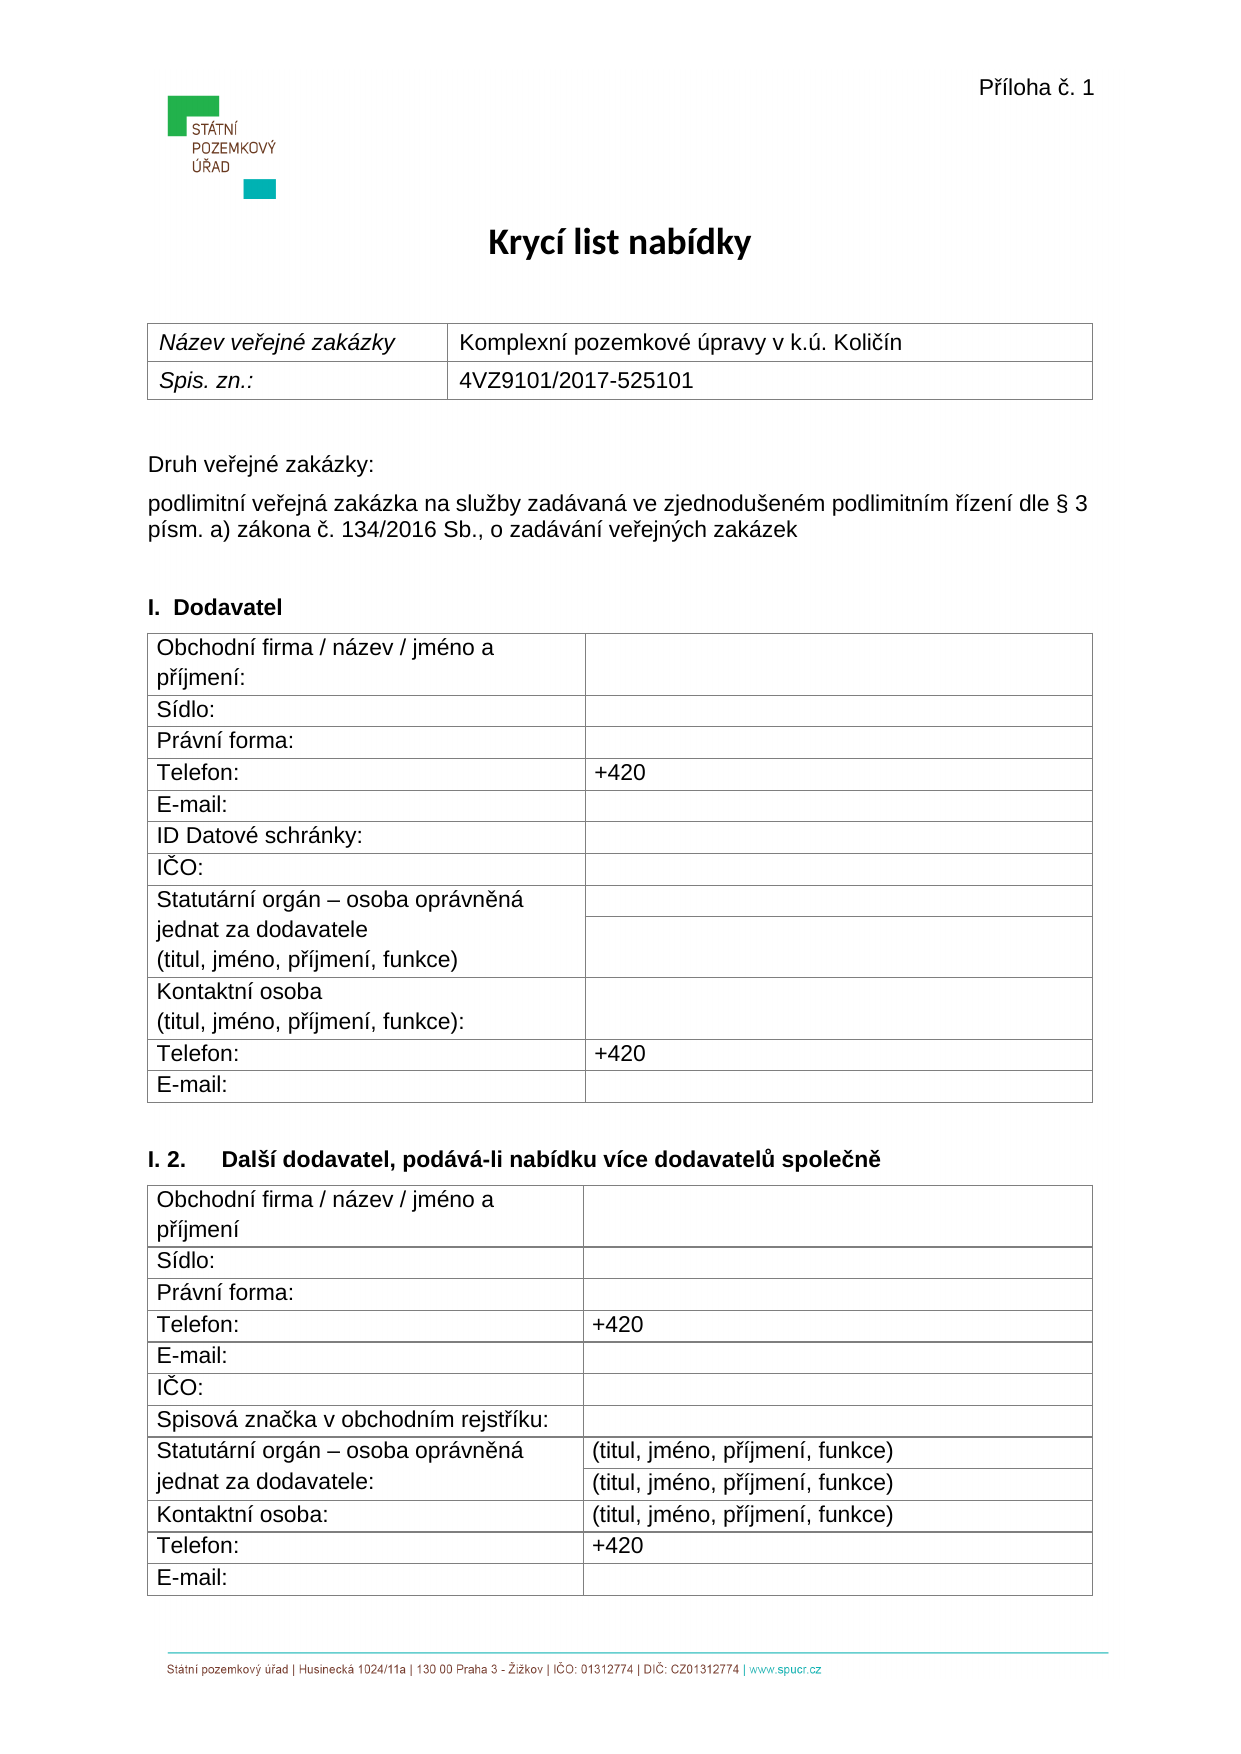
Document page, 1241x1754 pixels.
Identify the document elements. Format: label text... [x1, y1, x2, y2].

text Druh veřejné zakázky: [148, 451, 1093, 477]
table_cell Sídlo: [148, 1248, 583, 1278]
table_cell IČO: [148, 854, 585, 884]
table_cell Telefon: [148, 1311, 583, 1341]
text Krycí list nabídky [148, 218, 1093, 263]
table_cell [586, 822, 1092, 853]
table_cell IČO: [148, 1374, 583, 1405]
table_cell [584, 1248, 1092, 1278]
table_cell Spisová značka v obchodním rejstříku: [148, 1406, 583, 1436]
table_cell [584, 1374, 1092, 1405]
table_cell E-mail: [148, 1071, 585, 1102]
table_cell +420 [586, 759, 1092, 789]
table_cell [586, 886, 1092, 916]
table_cell Kontaktní osoba: [148, 1501, 583, 1531]
table_cell [586, 978, 1092, 1038]
table_cell Sídlo: [148, 696, 585, 726]
table_cell (titul, jméno, příjmení, funkce) [584, 1438, 1092, 1468]
table_cell Právní forma: [148, 1279, 583, 1310]
table_cell Kontaktní osoba (titul, jméno, příjmení, funkce): [148, 978, 585, 1038]
table_cell [586, 791, 1092, 821]
table_cell [586, 696, 1092, 726]
table_header Název veřejné zakázky [148, 324, 447, 361]
table_cell Telefon: [148, 1533, 583, 1563]
table_cell Spis. zn.: [148, 362, 447, 398]
table_cell E-mail: [148, 1343, 583, 1373]
table_header [586, 634, 1092, 694]
table_cell Telefon: [148, 759, 585, 789]
table_header [584, 1186, 1092, 1246]
table_cell [586, 1071, 1092, 1102]
table_cell ID Datové schránky: [148, 822, 585, 853]
table_cell +420 [584, 1311, 1092, 1341]
text podlimitní veřejná zakázka na služby zadávaná ve zjednodušeném podlimitním řízení dle § 3 písm. a) zákona č. 134/2016 Sb., o zadávání veřejných zakázek [148, 490, 1093, 542]
table_cell +420 [584, 1533, 1092, 1563]
table_cell [586, 727, 1092, 758]
text I. 2. Další dodavatel, podává-li nabídku více dodavatelů společně [148, 1146, 1093, 1172]
table_cell [584, 1343, 1092, 1373]
picture [150, 69, 1129, 1679]
table_header Komplexní pozemkové úpravy v k.ú. Količín [448, 324, 1092, 361]
table_cell E-mail: [148, 1564, 583, 1595]
table_cell E-mail: [148, 791, 585, 821]
table_cell [584, 1279, 1092, 1310]
text I. Dodavatel [148, 594, 1093, 620]
table_cell Statutární orgán – osoba oprávněná jednat za dodavatele: [148, 1438, 583, 1500]
table_cell (titul, jméno, příjmení, funkce) [584, 1501, 1092, 1531]
table_cell [584, 1406, 1092, 1436]
table_cell +420 [586, 1040, 1092, 1070]
table_cell Telefon: [148, 1040, 585, 1070]
table_cell Statutární orgán – osoba oprávněná jednat za dodavatele (titul, jméno, příjmení, funkce) [148, 886, 585, 977]
table_header Obchodní firma / název / jméno a příjmení: [148, 634, 585, 694]
table_cell Právní forma: [148, 727, 585, 758]
table_header Obchodní firma / název / jméno a příjmení [148, 1186, 583, 1246]
table_cell 4VZ9101/2017-525101 [448, 362, 1092, 398]
table_cell (titul, jméno, příjmení, funkce) [584, 1469, 1092, 1500]
table_cell [586, 917, 1092, 977]
table_cell [584, 1564, 1092, 1595]
table_cell [586, 854, 1092, 884]
